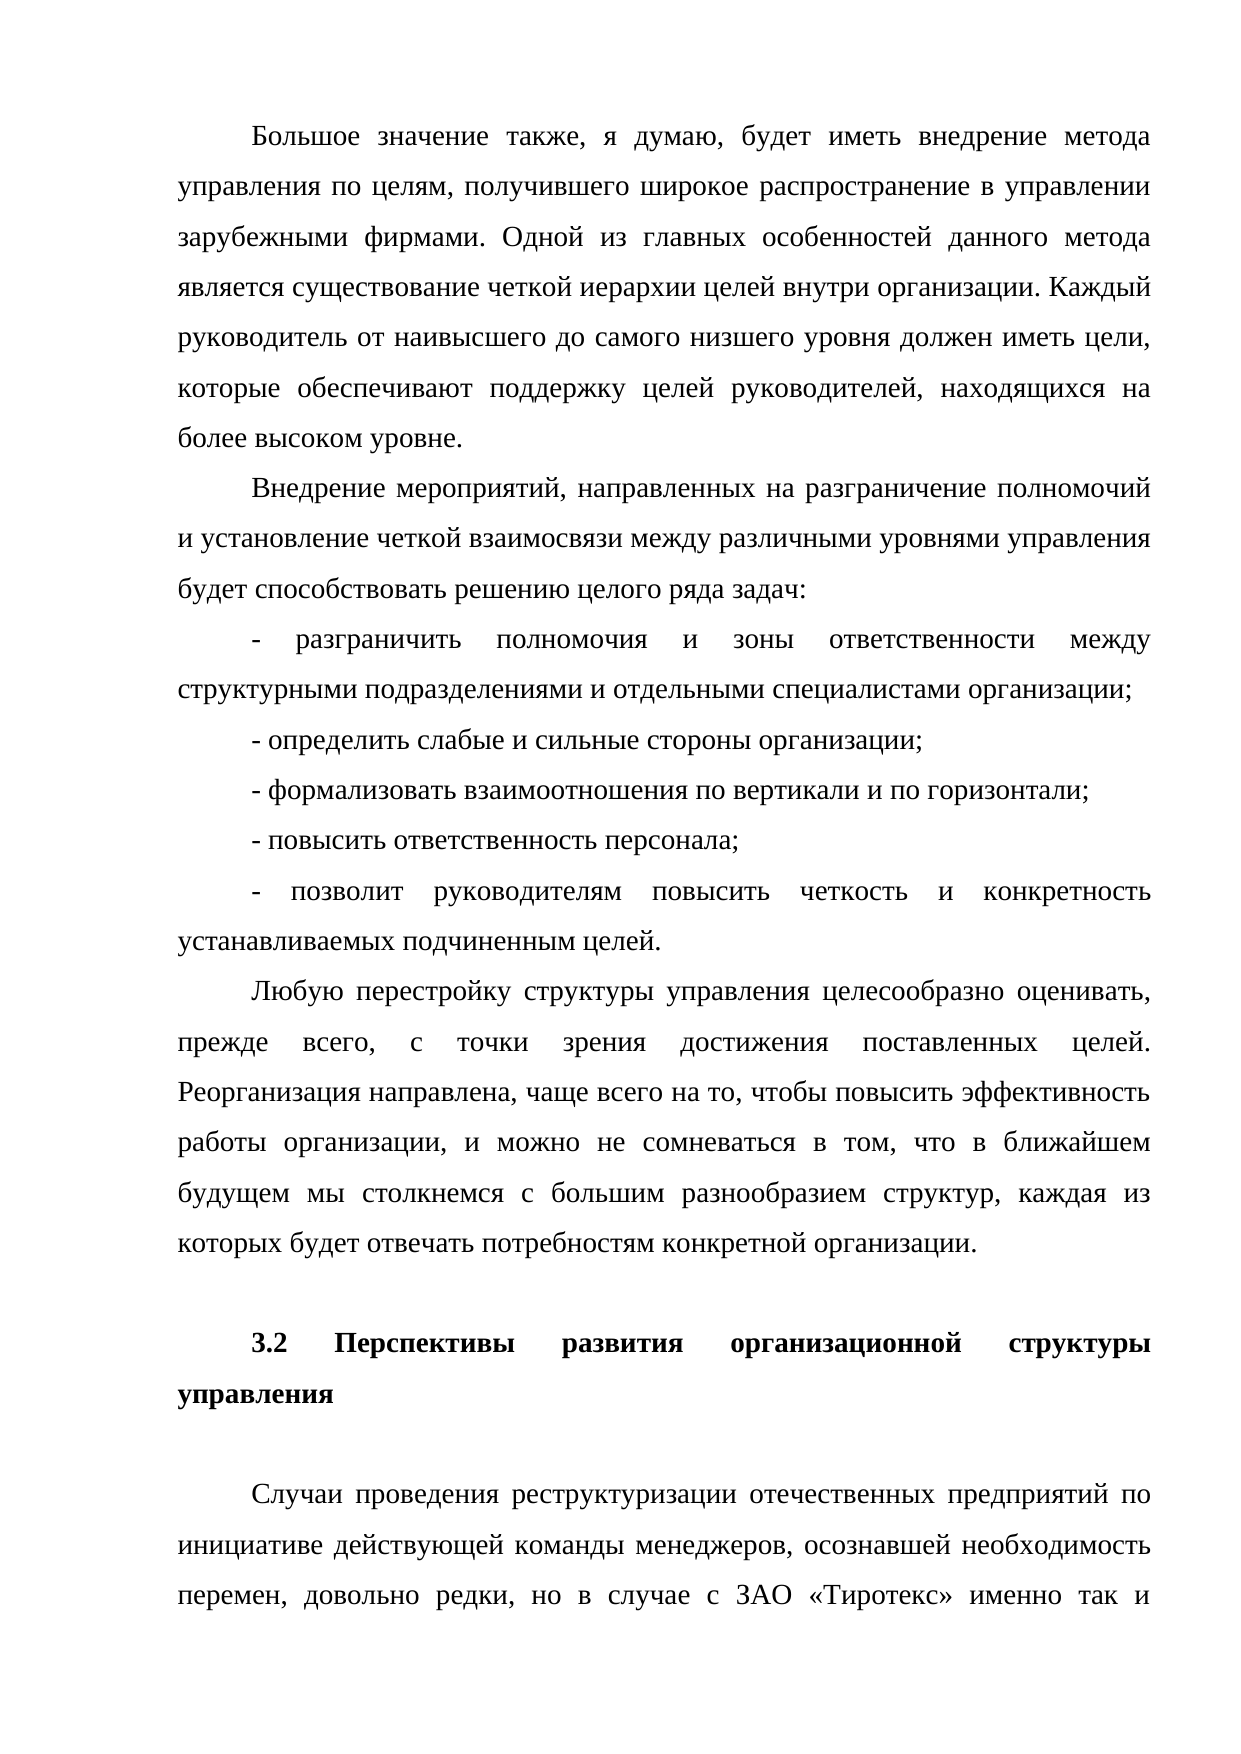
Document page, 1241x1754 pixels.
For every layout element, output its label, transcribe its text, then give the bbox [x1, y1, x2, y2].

text - формализовать взаимоотношения по вертикали и по горизонтали; [177, 772, 1152, 806]
subtitle 3.2 Перспективы развития организационной структуры управления [177, 1326, 1152, 1409]
text - определить слабые и сильные стороны организации; [177, 722, 1152, 755]
text Внедрение мероприятий, направленных на разграничение полномочий и установление четкой взаимосвязи между различными уровнями управления будет способствовать решению целого ряда задач: [177, 470, 1152, 604]
text - разграничить полномочия и зоны ответственности между структурными подразделениями и отдельными специалистами организации; [177, 621, 1152, 705]
text - повысить ответственность персонала; [177, 822, 1152, 856]
text Большое значение также, я думаю, будет иметь внедрение метода управления по целям, получившего широкое распространение в управлении зарубежными фирмами. Одной из главных особенностей данного метода является существование четкой иерархии целей внутри организации. Каждый руководитель от наивысшего до самого низшего уровня должен иметь цели, которые обеспечивают поддержку целей руководителей, находящихся на более высоком уровне. [177, 118, 1152, 453]
text Любую перестройку структуры управления целесообразно оценивать, прежде всего, с точки зрения достижения поставленных целей. Реорганизация направлена, чаще всего на то, чтобы повысить эффективность работы организации, и можно не сомневаться в том, что в ближайшем будущем мы столкнемся с большим разнообразием структур, каждая из которых будет отвечать потребностям конкретной организации. [177, 973, 1152, 1258]
text - позволит руководителям повысить четкость и конкретность устанавливаемых подчиненным целей. [177, 873, 1152, 957]
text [177, 1477, 1152, 1611]
